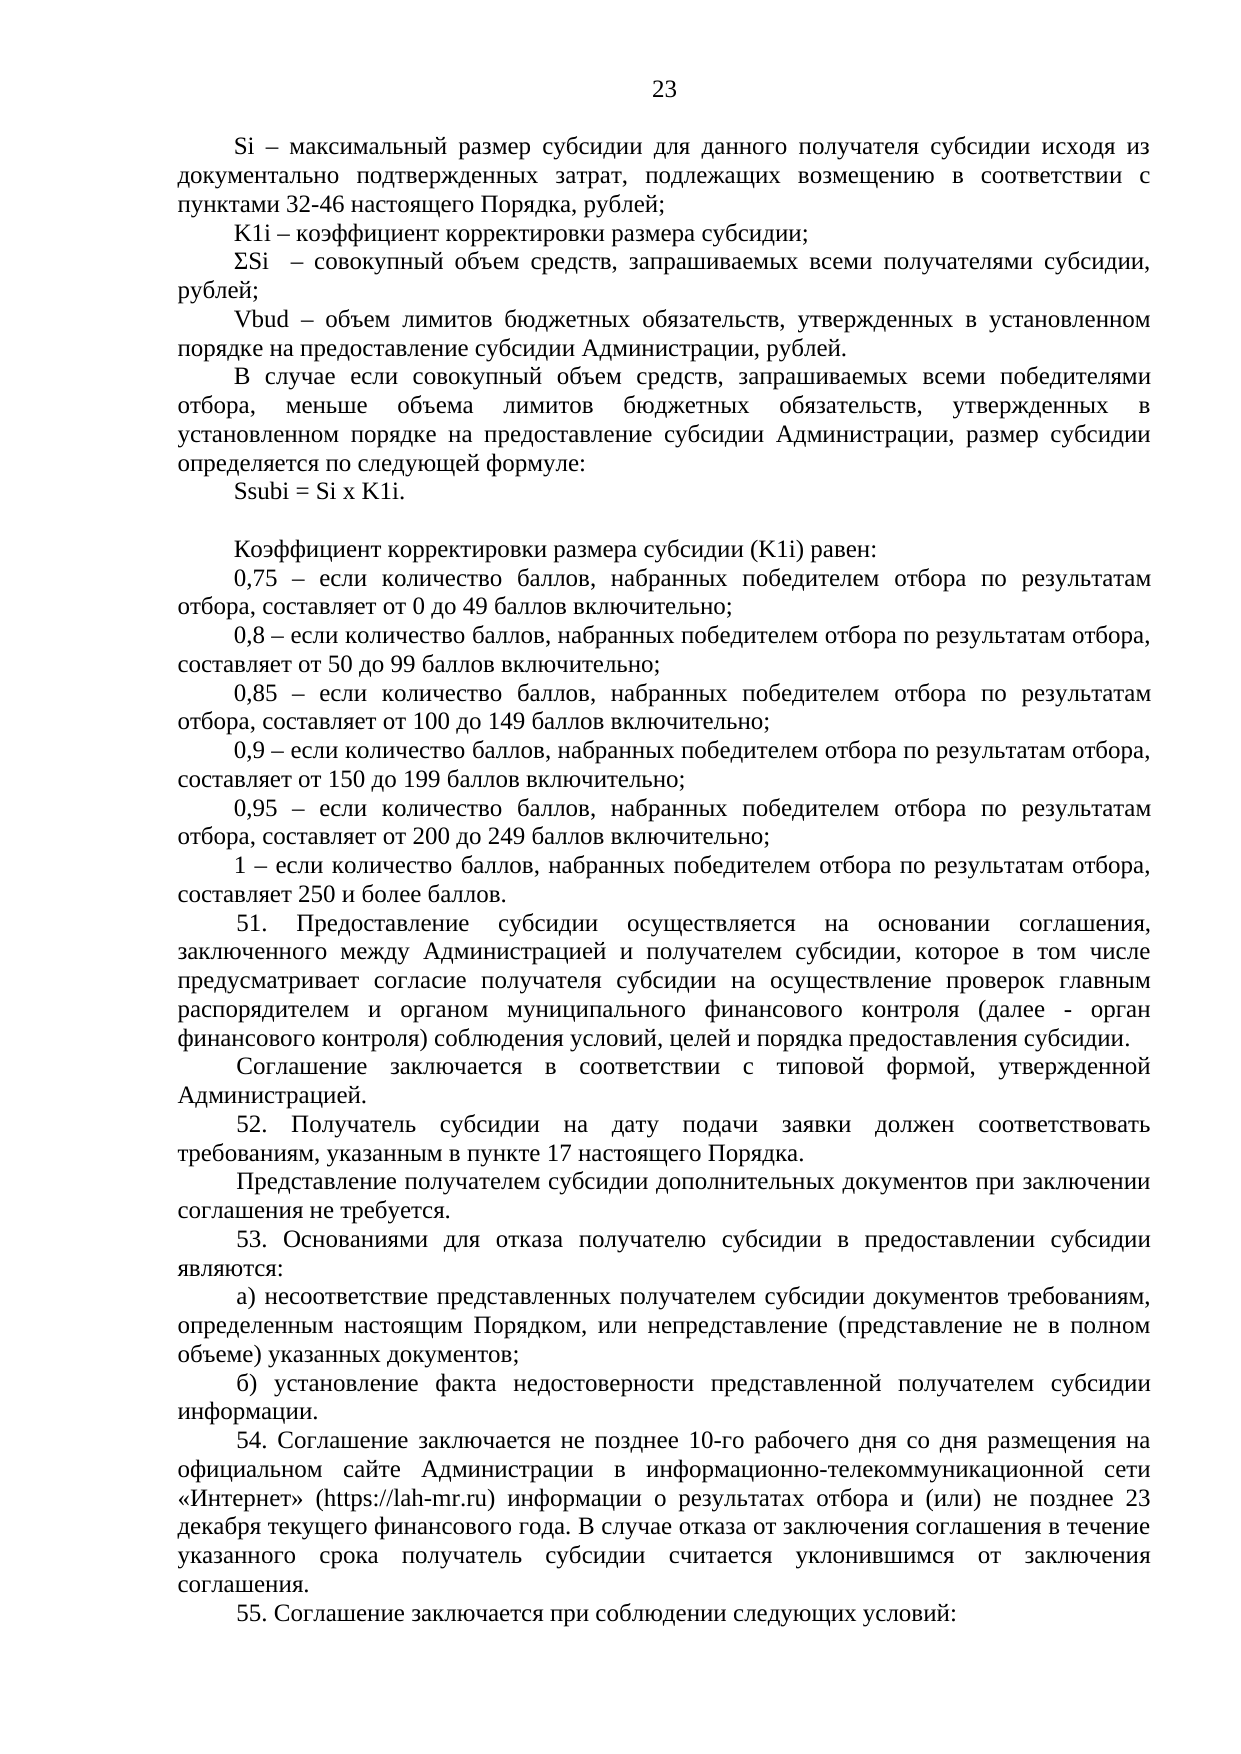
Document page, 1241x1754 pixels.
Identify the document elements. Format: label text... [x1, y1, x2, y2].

text 51. Предоставление субсидии осуществляется на основании соглашения, заключенного между Администрацией и получателем субсидии, которое в том числе предусматривает согласие получателя субсидии на осуществление проверок главным распорядителем и органом муниципального финансового контроля (далее - орган финансового контроля) соблюдения условий, целей и порядка предоставления субсидии. [177, 908, 1152, 1051]
text 52. Получатель субсидии на дату подачи заявки должен соответствовать требованиям, указанным в пункте 17 настоящего Порядка. [177, 1109, 1152, 1166]
text Si – максимальный размер субсидии для данного получателя субсидии исходя из документально подтвержденных затрат, подлежащих возмещению в соответствии с пунктами 32-46 настоящего Порядка, рублей; [177, 131, 1152, 218]
text Соглашение заключается в соответствии с типовой формой, утвержденной Администрацией. [177, 1051, 1152, 1109]
text 0,85 – если количество баллов, набранных победителем отбора по результатам отбора, составляет от 100 до 149 баллов включительно; [177, 678, 1152, 735]
text а) несоответствие представленных получателем субсидии документов требованиям, определенным настоящим Порядком, или непредставление (представление не в полном объеме) указанных документов; [177, 1281, 1152, 1368]
text б) установление факта недостоверности представленной получателем субсидии информации. [177, 1368, 1152, 1425]
text 0,8 – если количество баллов, набранных победителем отбора по результатам отбора, составляет от 50 до 99 баллов включительно; [177, 620, 1152, 678]
text 54. Соглашение заключается не позднее 10-го рабочего дня со дня размещения на официальном сайте Администрации в информационно-телекоммуникационной сети «Интернет» (https://lah-mr.ru) информации о результатах отбора и (или) не позднее 23 декабря текущего финансового года. В случае отказа от заключения соглашения в течение указанного срока получатель субсидии считается уклонившимся от заключения соглашения. [177, 1425, 1152, 1598]
text Vbud – объем лимитов бюджетных обязательств, утвержденных в установленном порядке на предоставление субсидии Администрации, рублей. [177, 304, 1152, 361]
text 53. Основаниями для отказа получателю субсидии в предоставлении субсидии являются: [177, 1224, 1152, 1281]
text K1i – коэффициент корректировки размера субсидии; [177, 218, 1152, 246]
text В случае если совокупный объем средств, запрашиваемых всеми победителями отбора, меньше объема лимитов бюджетных обязательств, утвержденных в установленном порядке на предоставление субсидии Администрации, размер субсидии определяется по следующей формуле: [177, 361, 1152, 476]
text ΣSi – совокупный объем средств, запрашиваемых всеми получателями субсидии, рублей; [177, 246, 1152, 304]
text Представление получателем субсидии дополнительных документов при заключении соглашения не требуется. [177, 1166, 1152, 1224]
text 1 – если количество баллов, набранных победителем отбора по результатам отбора, составляет 250 и более баллов. [177, 850, 1152, 908]
text 0,75 – если количество баллов, набранных победителем отбора по результатам отбора, составляет от 0 до 49 баллов включительно; [177, 563, 1152, 620]
text 0,95 – если количество баллов, набранных победителем отбора по результатам отбора, составляет от 200 до 249 баллов включительно; [177, 793, 1152, 850]
text Ssubi = Si x K1i. [177, 476, 1152, 505]
text Коэффициент корректировки размера субсидии (K1i) равен: [177, 534, 1152, 563]
text 0,9 – если количество баллов, набранных победителем отбора по результатам отбора, составляет от 150 до 199 баллов включительно; [177, 735, 1152, 793]
text 55. Соглашение заключается при соблюдении следующих условий: [177, 1598, 1152, 1626]
